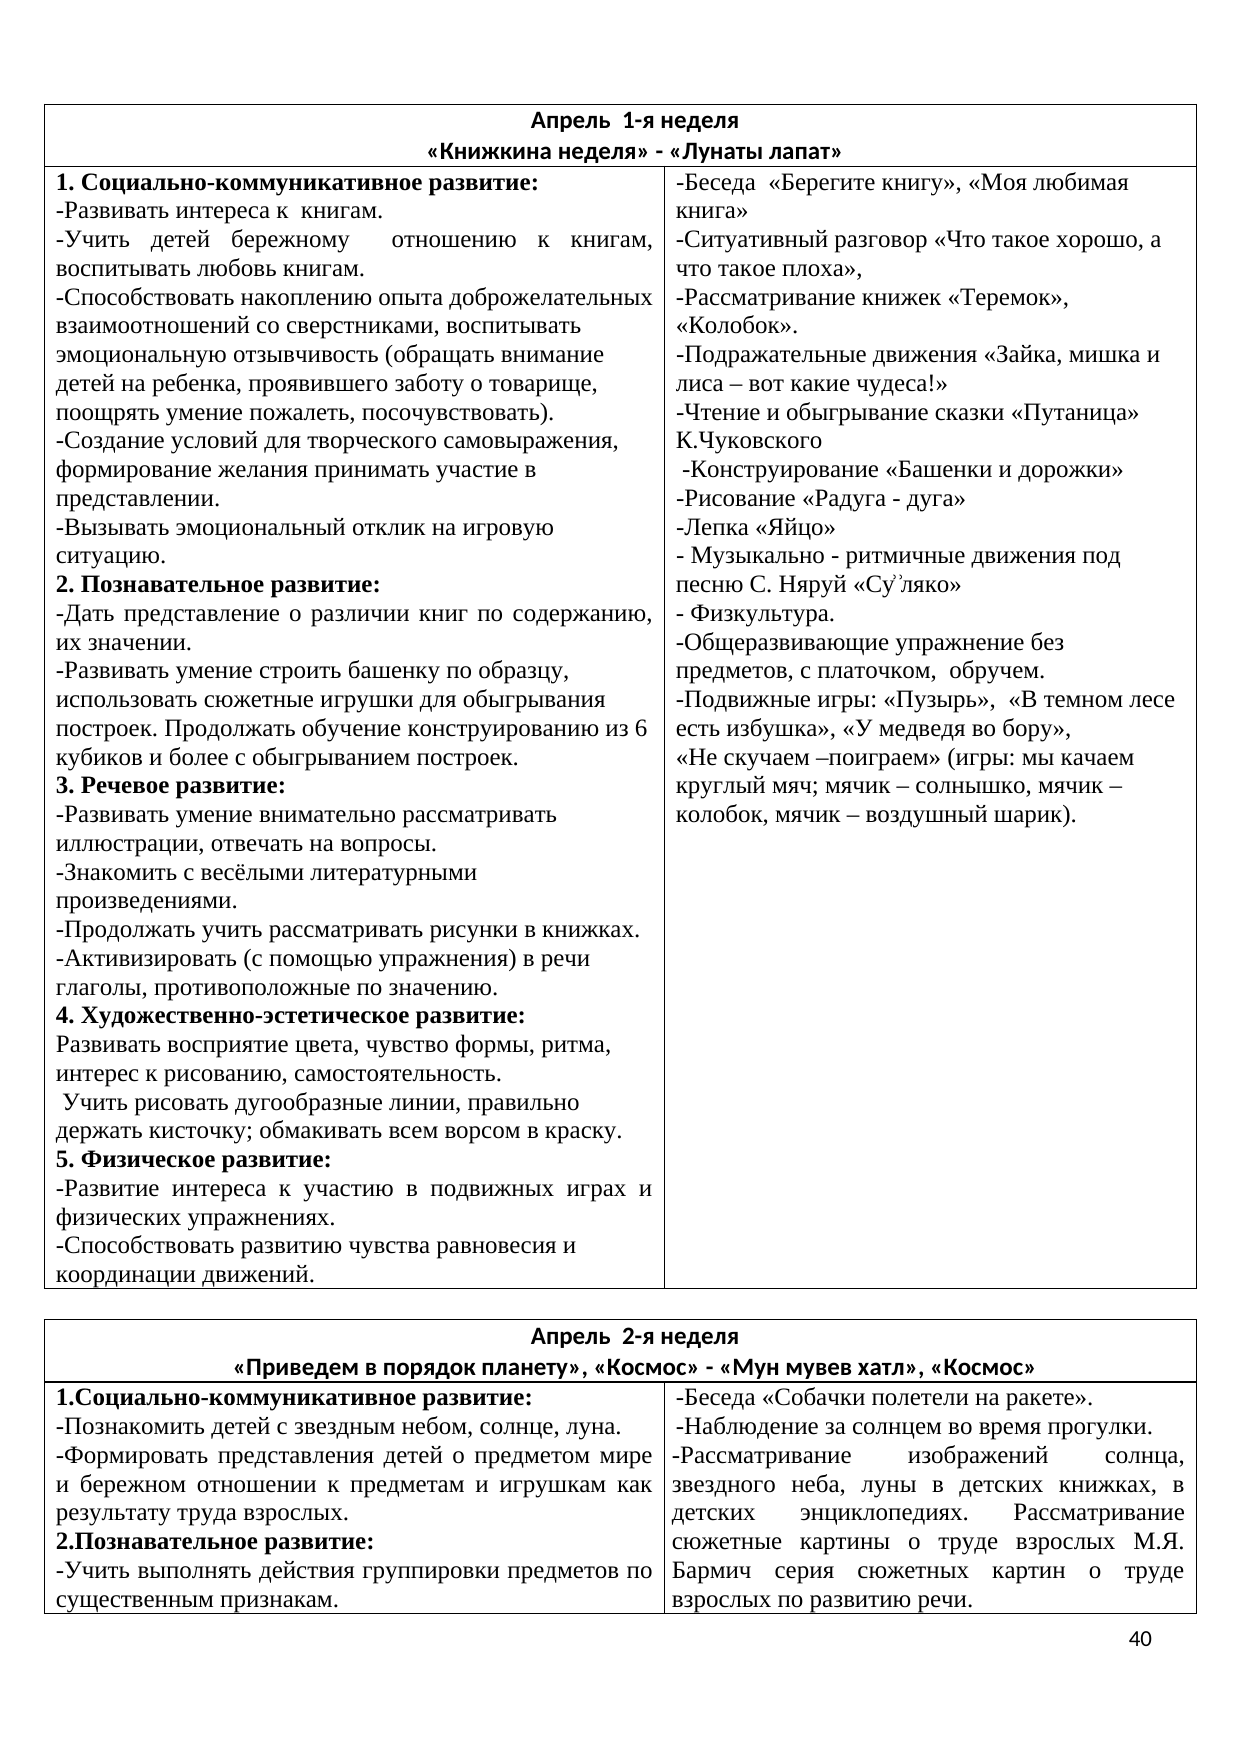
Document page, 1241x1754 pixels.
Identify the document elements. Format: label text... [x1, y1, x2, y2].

table_header Апрель 2-я неделя «Приведем в порядок планету», «Космос» - «Мун мувев хатл», «Космос» [45, 1320, 1196, 1381]
table_header Апрель 1-я неделя «Книжкина неделя» - «Лунаты лапат» [45, 105, 1196, 166]
table_cell -Беседа «Берегите книгу», «Моя любимая книга» -Ситуативный разговор «Что такое хорошо, а что такое плоха», -Рассматривание книжек «Теремок», «Колобок». -Подражательные движения «Зайка, мишка и лиса – вот какие чудеса!» -Чтение и обыгрывание сказки «Путаница» К.Чуковского -Конструирование «Башенки и дорожки» -Рисование «Радуга - дуга» -Лепка «Яйцо» - Музыкально - ритмичные движения под песню С. Няруй «Су͗ ͗ляко» - Физкультура. -Общеразвивающие упражнение без предметов, с платочком, обручем. -Подвижные игры: «Пузырь», «В темном лесе есть избушка», «У медведя во бору», «Не скучаем –поиграем» (игры: мы качаем круглый мяч; мячик – солнышко, мячик – колобок, мячик – воздушный шарик). [665, 167, 1196, 1288]
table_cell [665, 1383, 1196, 1612]
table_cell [45, 1383, 664, 1612]
table_cell 1. Социально-коммуникативное развитие: -Развивать интереса к книгам. -Учить детей бережному отношению к книгам, воспитывать любовь книгам. -Способствовать накоплению опыта доброжелательных взаимоотношений со сверстниками, воспитывать эмоциональную отзывчивость (обращать внимание детей на ребенка, проявившего заботу о товарище, поощрять умение пожалеть, посочувствовать). -Создание условий для творческого самовыражения, формирование желания принимать участие в представлении. -Вызывать эмоциональный отклик на игровую ситуацию. 2. Познавательное развитие: -Дать представление о различии книг по содержанию, их значении. -Развивать умение строить башенку по образцу, использовать сюжетные игрушки для обыгрывания построек. Продолжать обучение конструированию из 6 кубиков и более с обыгрыванием построек. 3. Речевое развитие: -Развивать умение внимательно рассматривать иллюстрации, отвечать на вопросы. -Знакомить с весёлыми литературными произведениями. -Продолжать учить рассматривать рисунки в книжках. -Активизировать (с помощью упражнения) в речи глаголы, противоположные по значению. 4. Художественно-эстетическое развитие: Развивать восприятие цвета, чувство формы, ритма, интерес к рисованию, самостоятельность. Учить рисовать дугообразные линии, правильно держать кисточку; обмакивать всем ворсом в краску. 5. Физическое развитие: -Развитие интереса к участию в подвижных играх и физических упражнениях. -Способствовать развитию чувства равновесия и координации движений. [45, 167, 664, 1288]
